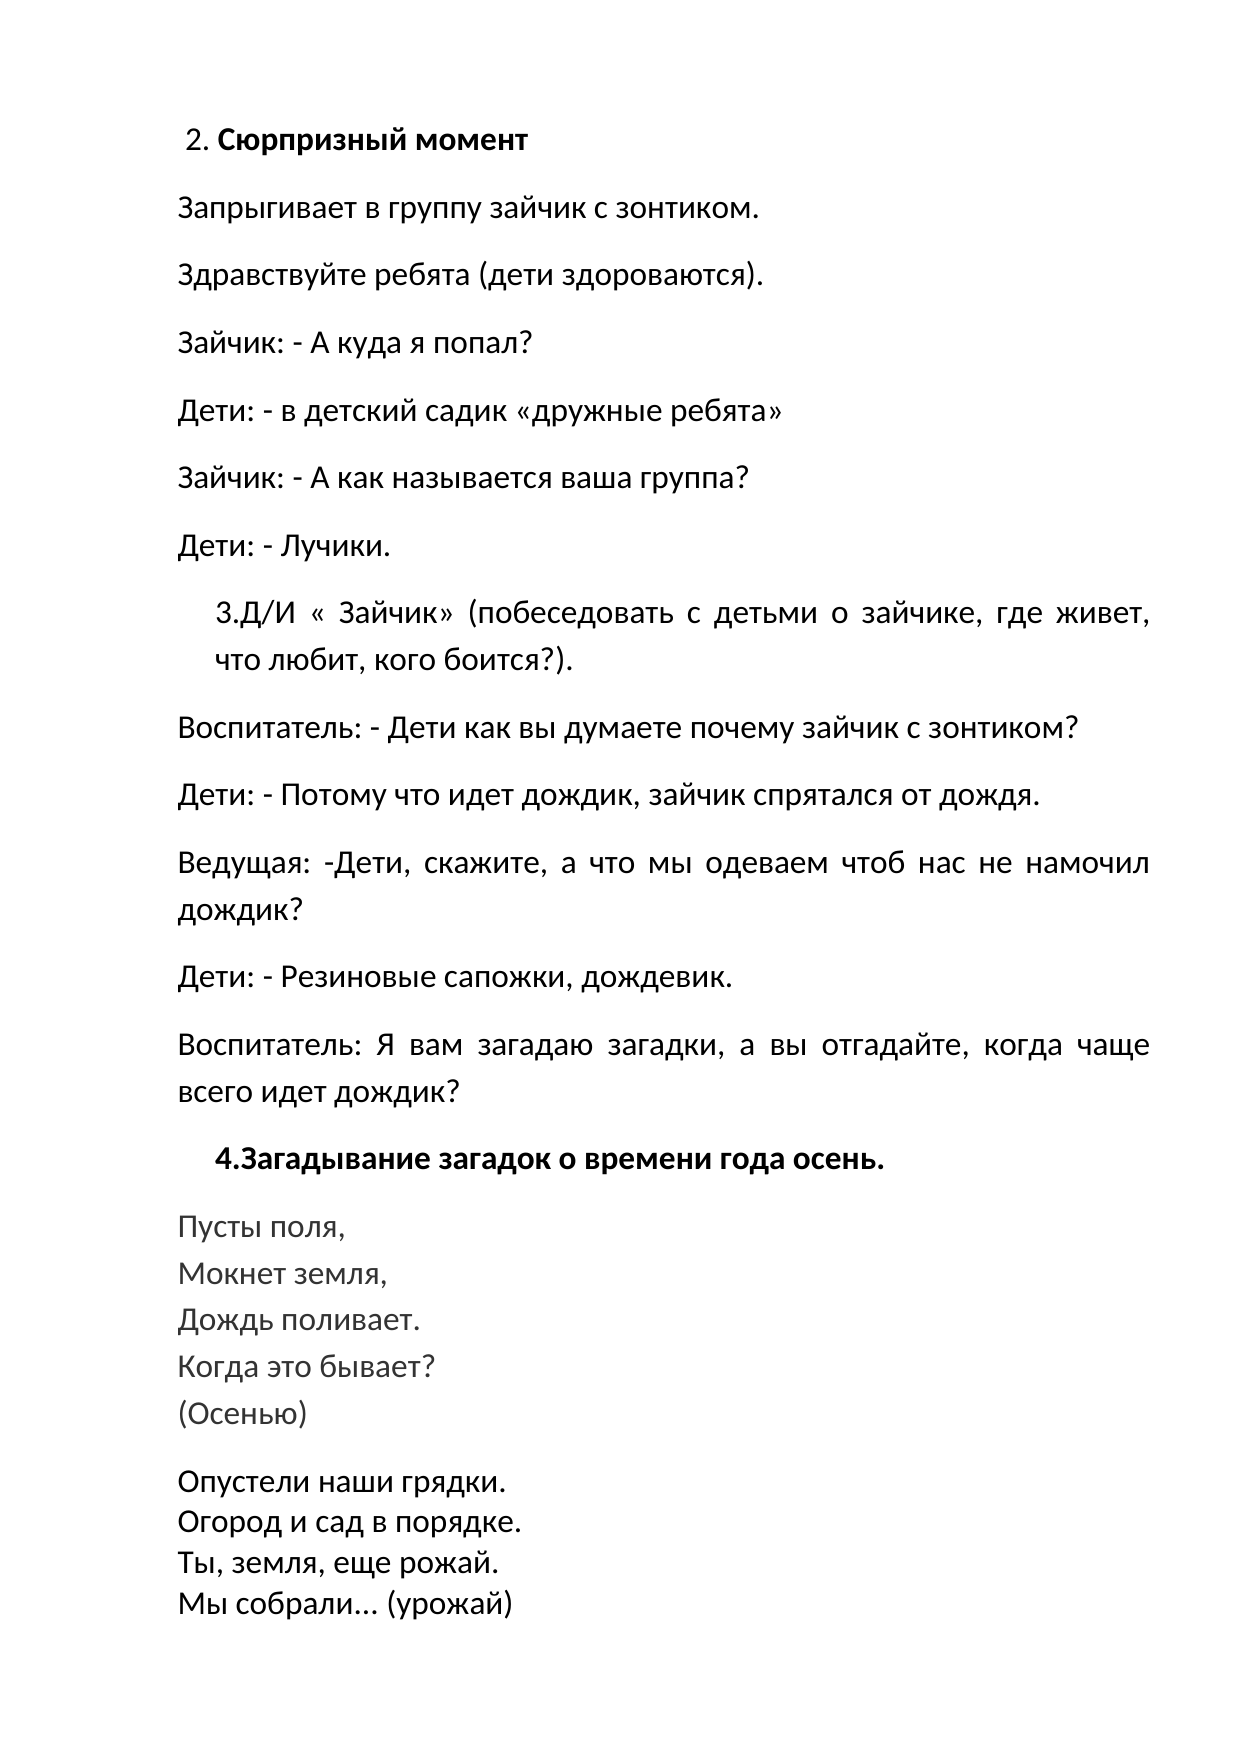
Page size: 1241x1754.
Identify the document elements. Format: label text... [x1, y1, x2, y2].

text Воспитатель: Я вам загадаю загадки, а вы отгадайте, когда чаще всего идет дождик? [177, 1023, 1152, 1110]
text Запрыгивает в группу зайчик с зонтиком. [177, 186, 1152, 226]
text 3.Д/И « Зайчик» (побеседовать с детьми о зайчике, где живет, что любит, кого боится?). [215, 591, 1152, 679]
text Зайчик: - А куда я попал? [177, 321, 1152, 362]
text Дети: - Резиновые сапожки, дождевик. [177, 955, 1152, 996]
text Огород и сад в порядке. [177, 1500, 1152, 1541]
text Дети: - Потому что идет дождик, зайчик спрятался от дождя. [177, 773, 1152, 814]
text Ты, земля, еще рожай. [177, 1541, 1152, 1582]
text Воспитатель: - Дети как вы думаете почему зайчик с зонтиком? [177, 706, 1152, 746]
text Зайчик: - А как называется ваша группа? [177, 456, 1152, 497]
text Здравствуйте ребята (дети здороваются). [177, 253, 1152, 294]
text 2. Сюрпризный момент [177, 118, 1152, 159]
text Опустели наши грядки. [177, 1459, 1152, 1500]
text Дети: - Лучики. [177, 524, 1152, 564]
text Дети: - в детский садик «дружные ребята» [177, 388, 1152, 429]
text Мы собрали... (урожай) [177, 1582, 1152, 1622]
text 4.Загадывание загадок о времени года осень. [215, 1137, 1152, 1178]
text Пусты поля, Мокнет земля, Дождь поливает. Когда это бывает? (Осенью) [177, 1205, 1152, 1433]
text Ведущая: -Дети, скажите, а что мы одеваем чтоб нас не намочил дождик? [177, 841, 1152, 928]
